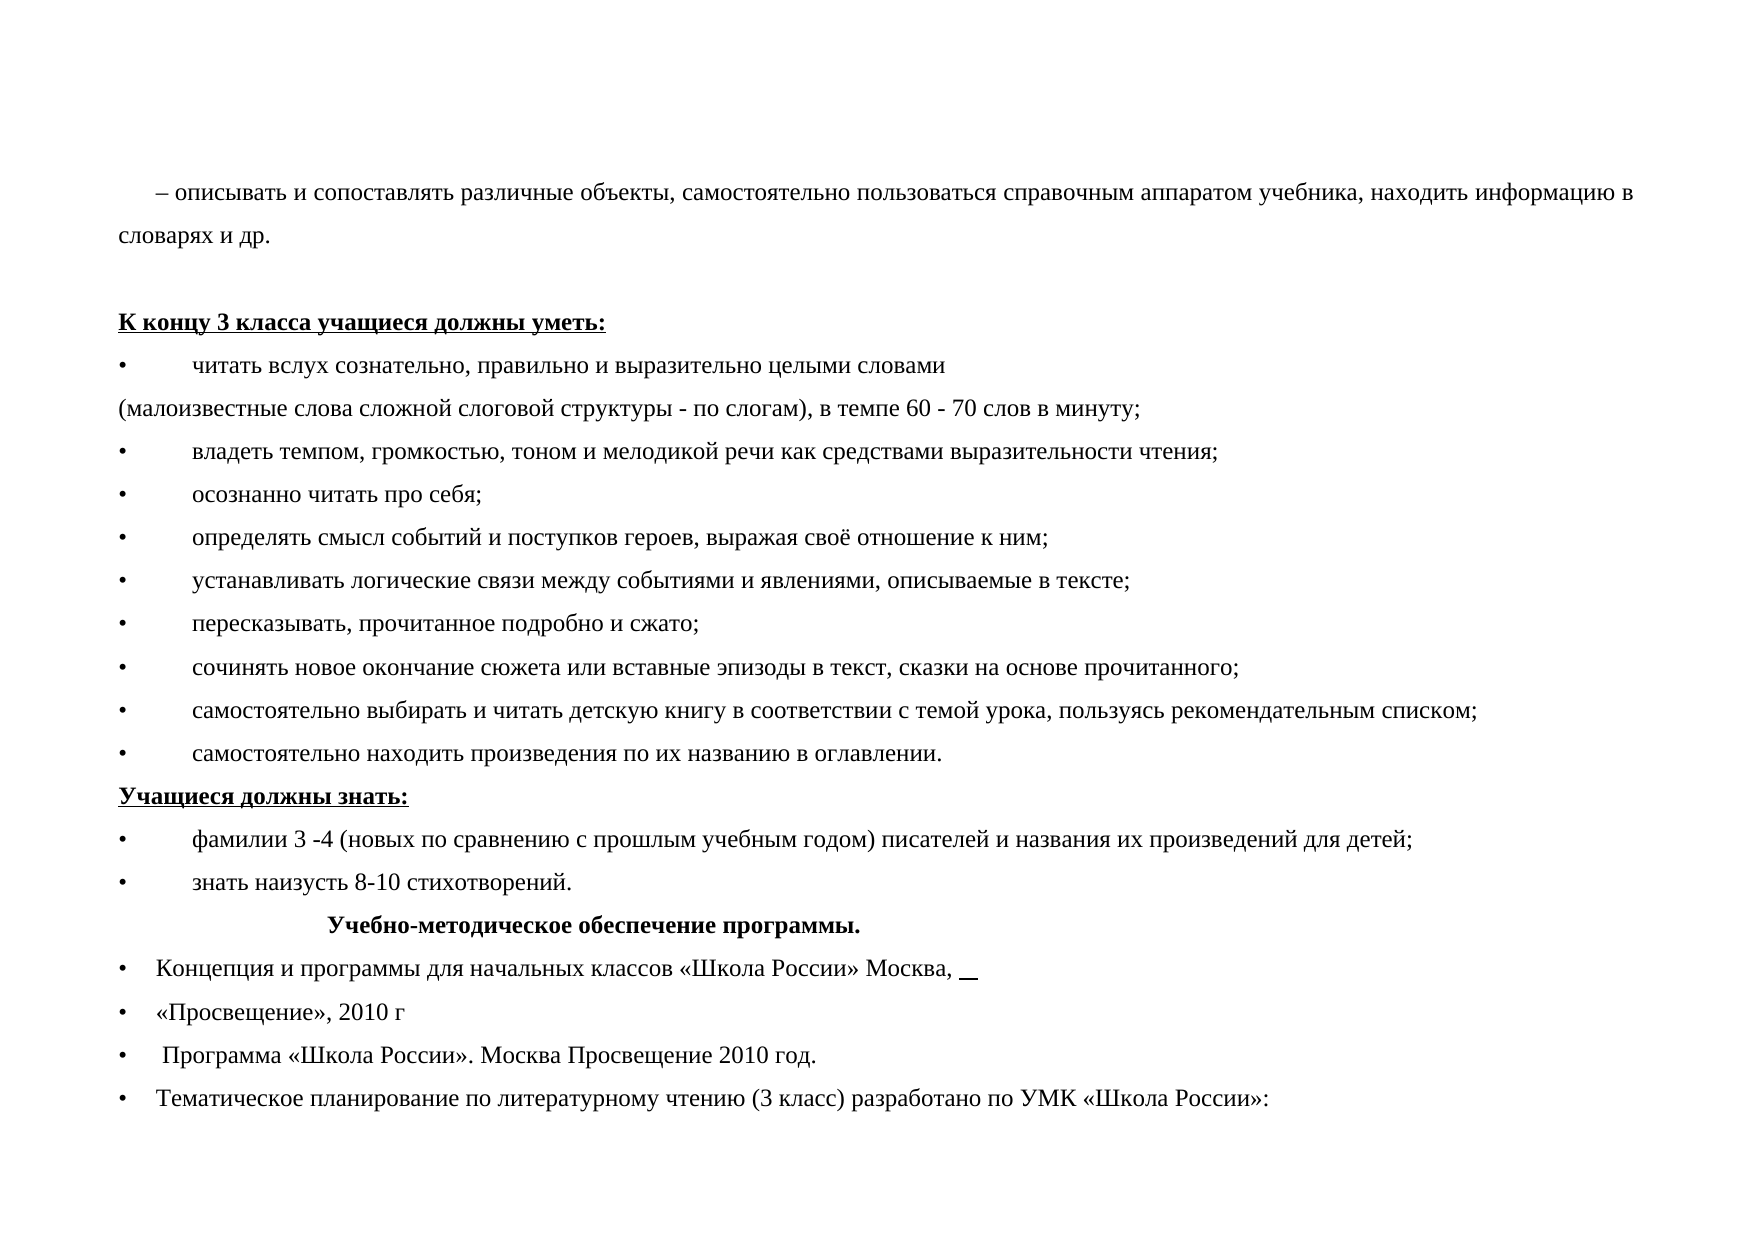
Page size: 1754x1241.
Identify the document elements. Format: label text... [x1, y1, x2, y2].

list Концепция и программы для начальных классов «Школа России» Москва, [118, 953, 1636, 982]
list знать наизусть 8-10 стихотворений. [118, 867, 1636, 896]
list самостоятельно выбирать и читать детскую книгу в соответствии с темой урока, пользуясь рекомендательным списком; [118, 695, 1636, 723]
list самостоятельно находить произведения по их названию в оглавлении. [118, 738, 1636, 767]
list владеть темпом, громкостью, тоном и мелодикой речи как средствами выразительности чтения; [118, 436, 1636, 465]
list определять смысл событий и поступков героев, выражая своё отношение к ним; [118, 522, 1636, 551]
list осознанно читать про себя; [118, 479, 1636, 508]
text К концу 3 класса учащиеся должны уметь: [118, 307, 1636, 335]
list Тематическое планирование по литературному чтению (3 класс) разработано по УМК «Школа России»: [118, 1083, 1636, 1112]
text Учебно-методическое обеспечение программы. [118, 910, 1636, 939]
list Программа «Школа России». Москва Просвещение 2010 год. [118, 1040, 1636, 1068]
list устанавливать логические связи между событиями и явлениями, описываемые в тексте; [118, 565, 1636, 594]
list фамилии 3 -4 (новых по сравнению с прошлым учебным годом) писателей и названия их произведений для детей; [118, 824, 1636, 853]
list читать вслух сознательно, правильно и выразительно целыми словами (малоизвестные слова сложной слоговой структуры - по слогам), в темпе 60 - 70 слов в минуту; [118, 350, 1636, 422]
text – описывать и сопоставлять различные объекты, самостоятельно пользоваться справочным аппаратом учебника, находить информацию в словарях и др. [118, 177, 1636, 249]
text Учащиеся должны знать: [118, 781, 1636, 810]
list «Просвещение», 2010 г [118, 997, 1636, 1025]
list сочинять новое окончание сюжета или вставные эпизоды в текст, сказки на основе прочитанного; [118, 652, 1636, 680]
list пересказывать, прочитанное подробно и сжато; [118, 608, 1636, 637]
